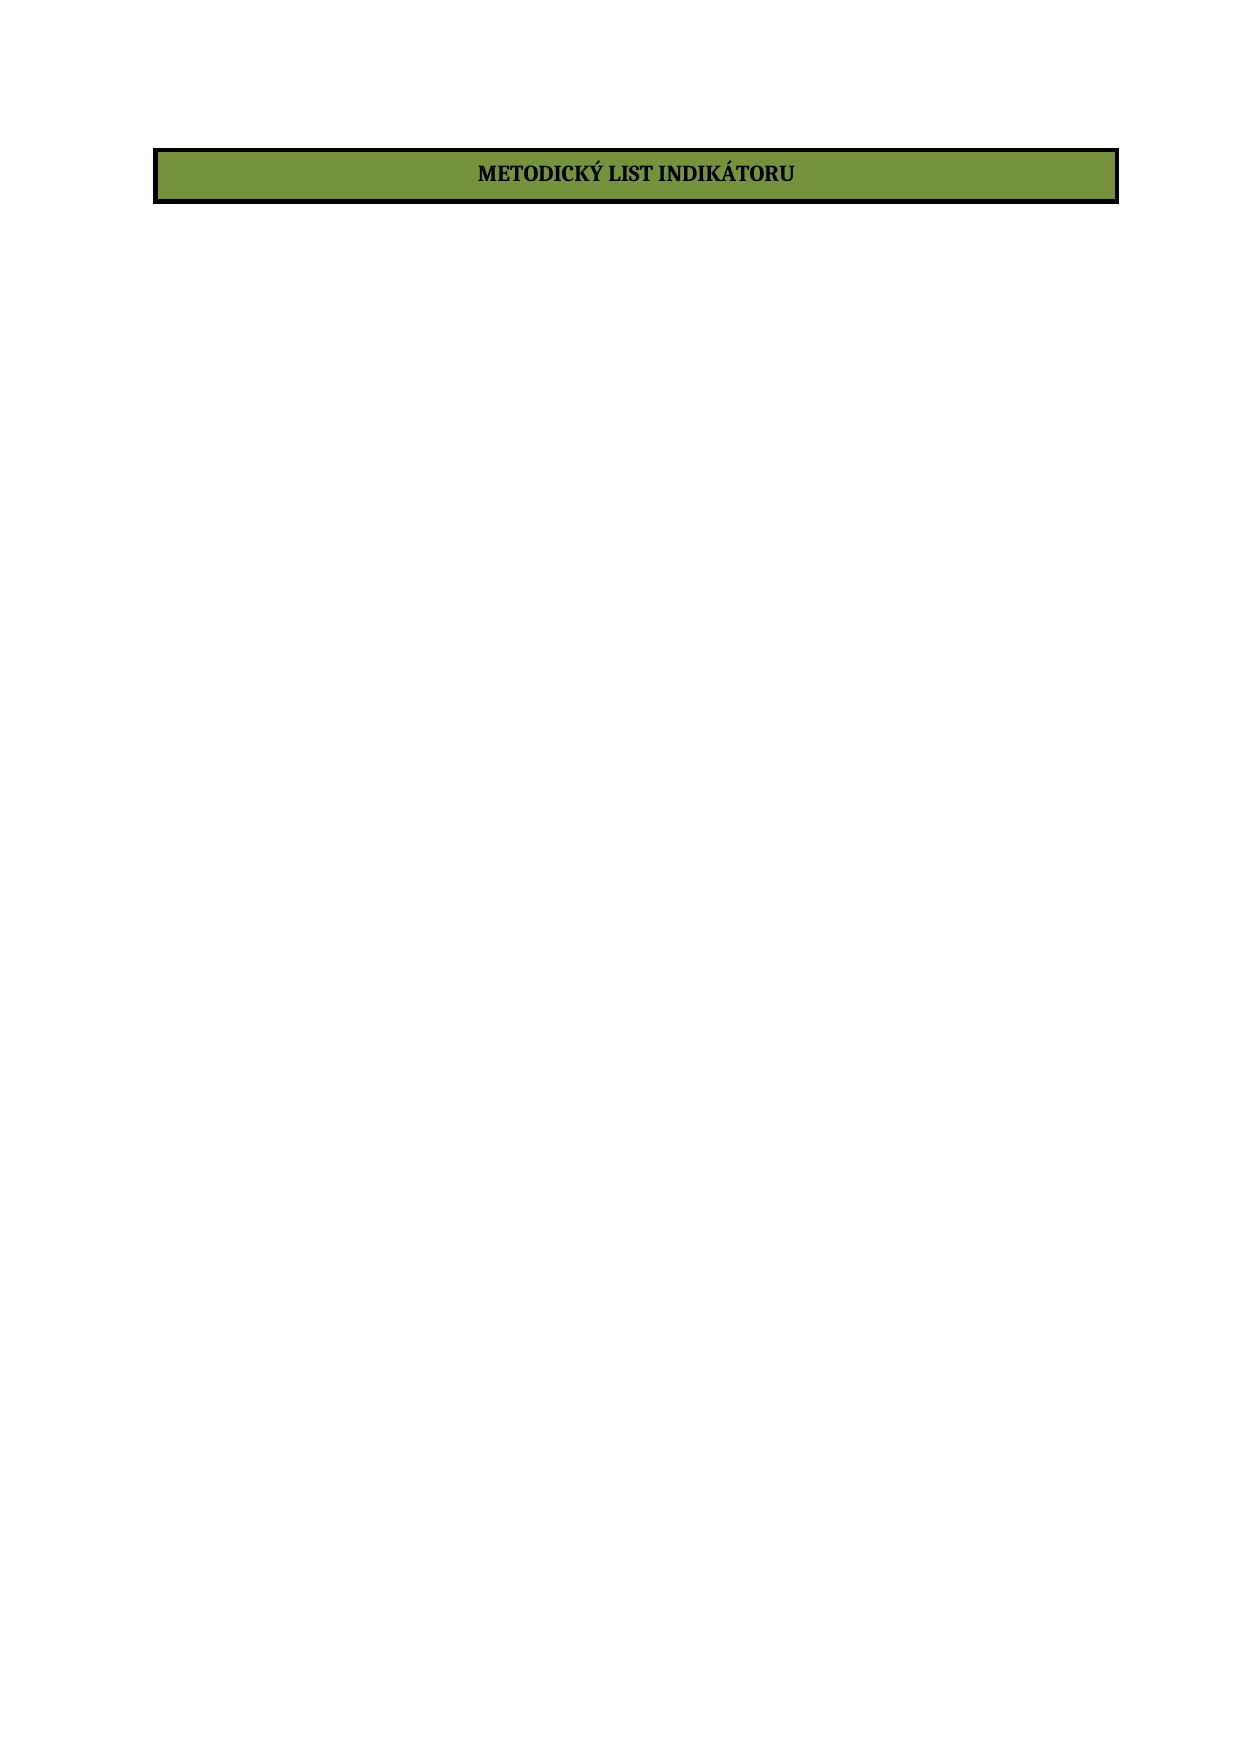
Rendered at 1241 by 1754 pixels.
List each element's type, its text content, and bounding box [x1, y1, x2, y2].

table_header METODICKÝ LIST INDIKÁTORU [158, 152, 1115, 199]
